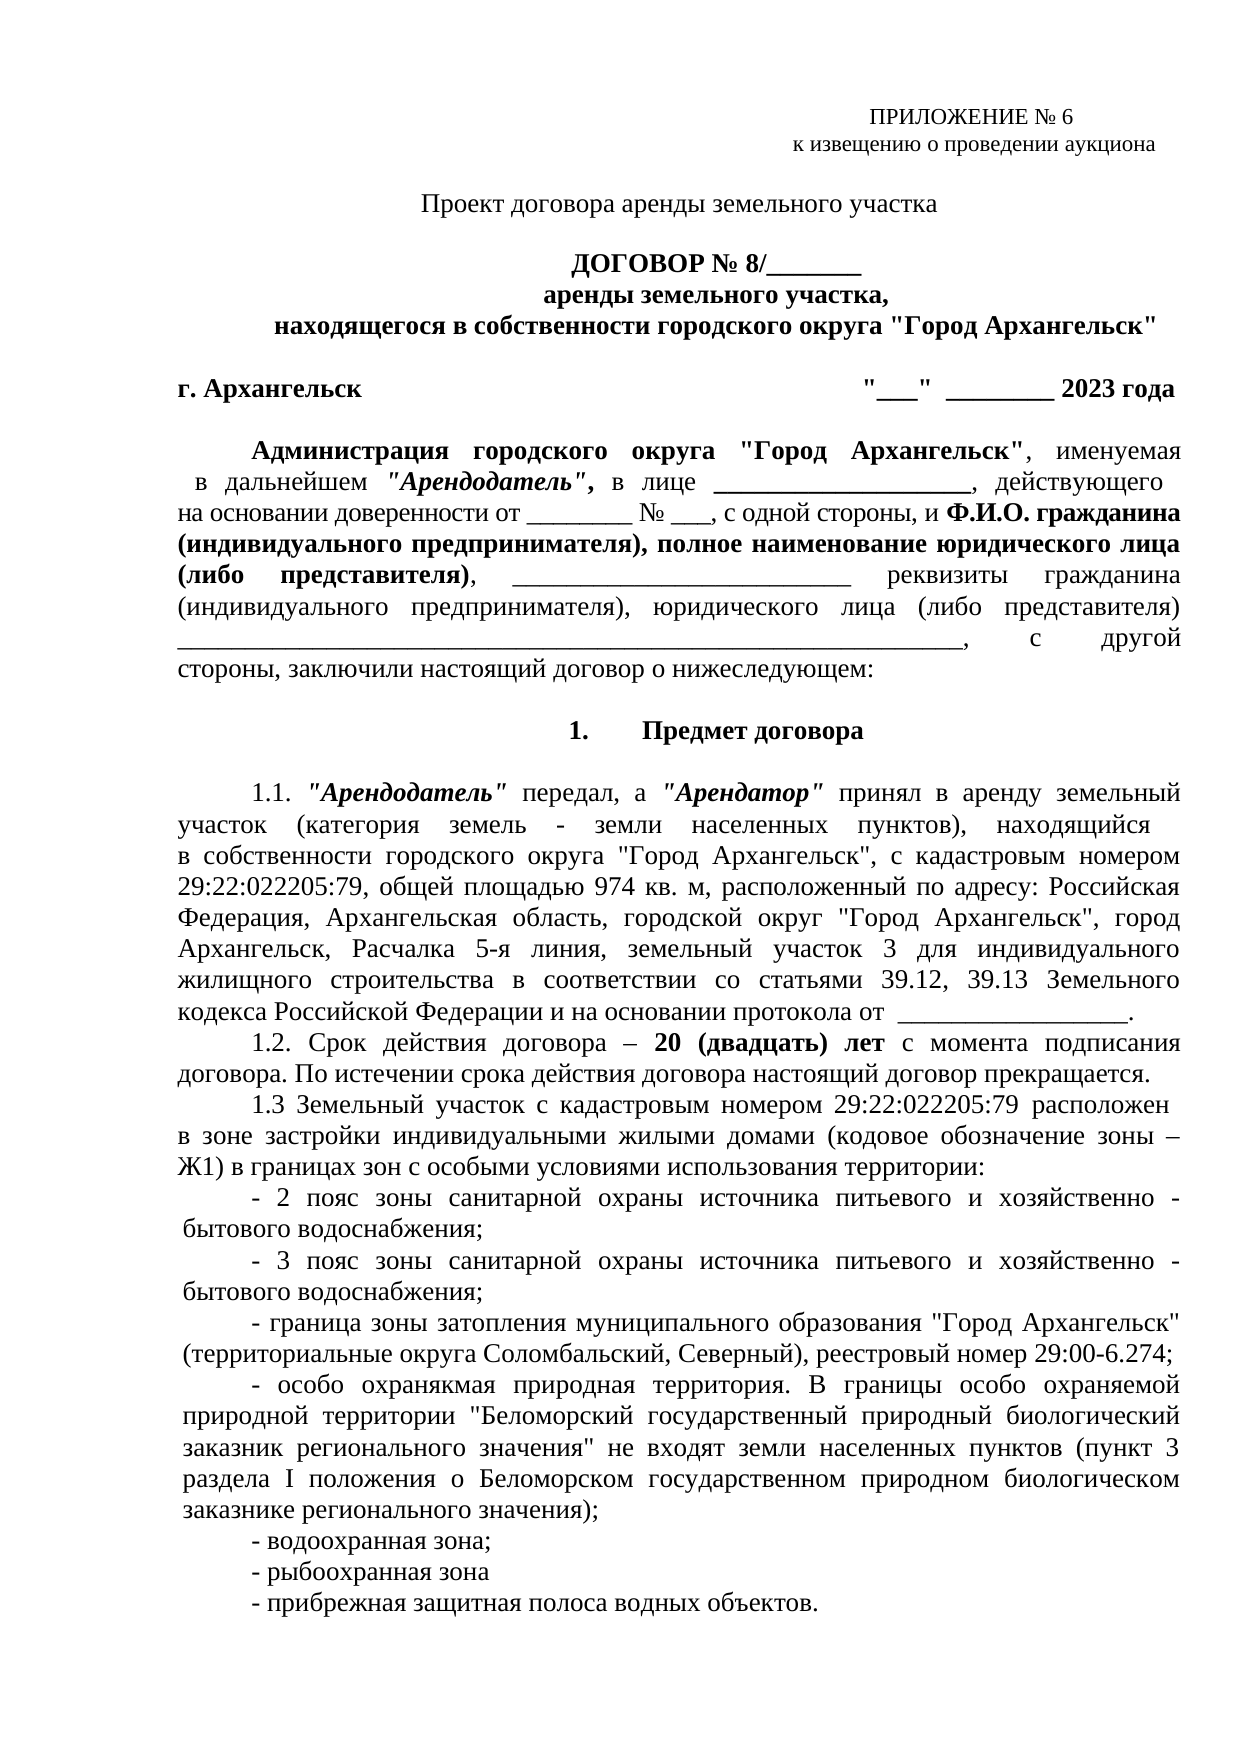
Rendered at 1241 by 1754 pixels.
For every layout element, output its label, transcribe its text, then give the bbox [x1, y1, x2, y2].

text - граница зоны затопления муниципального образования "Город Архангельск" (территориальные округа Соломбальский, Северный), реестровый номер 29:00-6.274; [182, 1306, 1181, 1368]
text - прибрежная защитная полоса водных объектов. [182, 1586, 1181, 1617]
list Предмет договора [177, 714, 1181, 745]
text 1.1. "Арендодатель" передал, а "Арендатор" принял в аренду земельный участок (категория земель - земли населенных пунктов), находящийся в собственности городского округа "Город Архангельск", с кадастровым номером 29:22:022205:79, общей площадью 974 кв. м, расположенный по адресу: Российская Федерация, Архангельская область, городской округ "Город Архангельск", город Архангельск, Расчалка 5-я линия, земельный участок 3 для индивидуального жилищного строительства в соответствии со статьями 39.12, 39.13 Земельного кодекса Российской Федерации и на основании протокола от _________________. [177, 777, 1181, 1026]
text - водоохранная зона; [182, 1524, 1181, 1555]
text ДОГОВОР № 8/_______ [177, 247, 1181, 278]
text г. Архангельск "___" ________ 2023 года [177, 372, 1181, 403]
text Проект договора аренды земельного участка [177, 187, 1181, 218]
text - 3 пояс зоны санитарной охраны источника питьевого и хозяйственно - бытового водоснабжения; [182, 1244, 1181, 1306]
text - рыбоохранная зона [182, 1555, 1181, 1586]
text 1.2. Срок действия договора – 20 (двадцать) лет с момента подписания договора. По истечении срока действия договора настоящий договор прекращается. [177, 1026, 1181, 1088]
text находящегося в собственности городского округа "Город Архангельск" [177, 309, 1181, 341]
text - 2 пояс зоны санитарной охраны источника питьевого и хозяйственно - бытового водоснабжения; [182, 1181, 1181, 1244]
text - особо охранякмая природная территория. В границы особо охраняемой природной территории "Беломорский государственный природный биологический заказник регионального значения" не входят земли населенных пунктов (пункт 3 раздела I положения о Беломорском государственном природном биологическом заказнике регионального значения); [182, 1368, 1181, 1524]
text аренды земельного участка, [177, 278, 1181, 309]
text 1.3 Земельный участок с кадастровым номером 29:22:022205:79 расположен в зоне застройки индивидуальными жилыми домами (кодовое обозначение зоны – Ж1) в границах зон с особыми условиями использования территории: [177, 1088, 1181, 1181]
text ПРИЛОЖЕНИЕ № 6 к извещению о проведении аукциона [767, 103, 1181, 156]
text Администрация городского округа "Город Архангельск", именуемая в дальнейшем "Арендодатель", в лице ___________________, действующего на основании доверенности от ________ № ___, с одной стороны, и Ф.И.О. гражданина (индивидуального предпринимателя), полное наименование юридического лица (либо представителя), _________________________ реквизиты гражданина (индивидуального предпринимателя), юридического лица (либо представителя) __________________________________________________________, с другой стороны, заключили настоящий договор о нижеследующем: [177, 434, 1181, 683]
